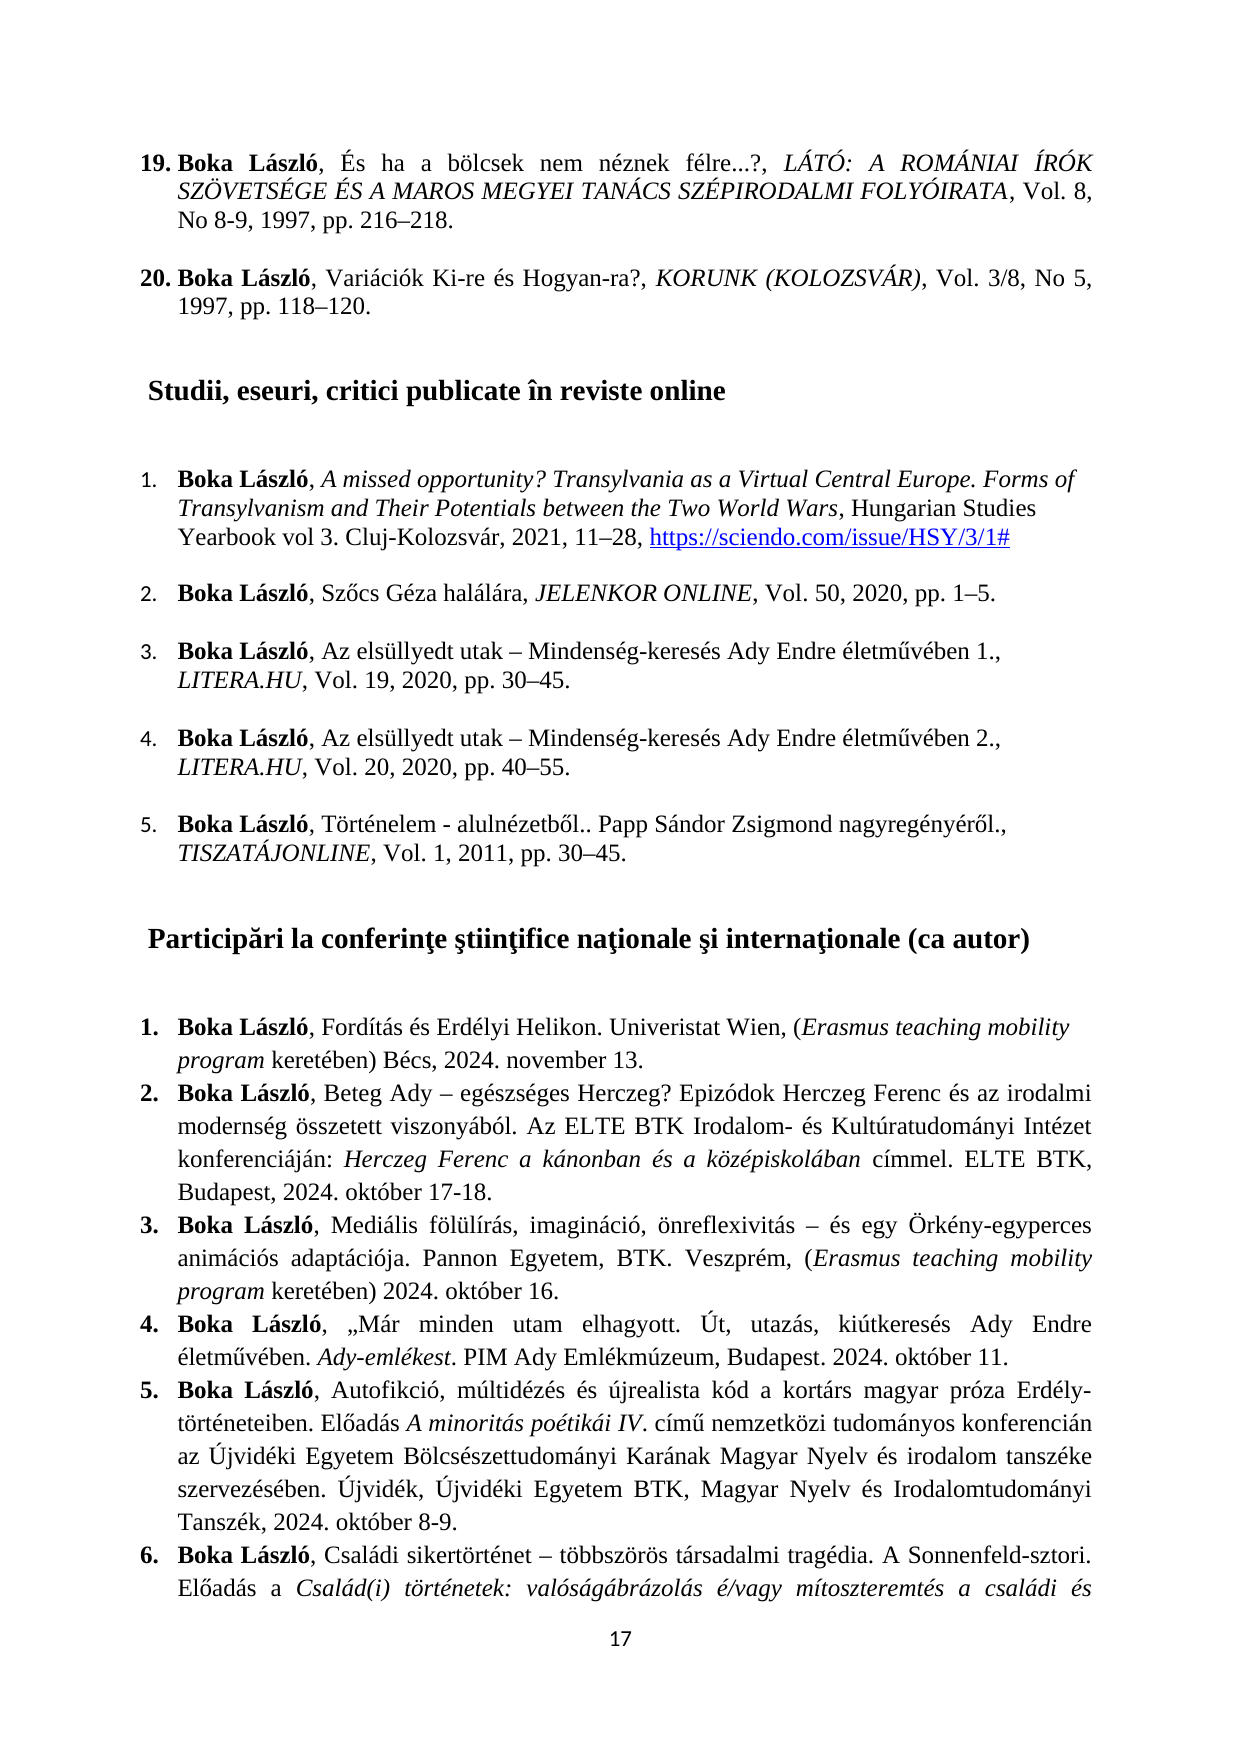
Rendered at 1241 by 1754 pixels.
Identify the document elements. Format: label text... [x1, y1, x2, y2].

list Boka László, Az elsüllyedt utak – Mindenség-keresés Ady Endre életművében 2., LITERA.HU, Vol. 20, 2020, pp. 40–55. [140, 723, 1093, 781]
list Boka László, Mediális fölülírás, imagináció, önreflexivitás – és egy Örkény-egyperces animációs adaptációja. Pannon Egyetem, BTK. Veszprém, (Erasmus teaching mobility program keretében) 2024. október 16. [140, 1210, 1093, 1305]
text Participări la conferinţe ştiinţifice naţionale şi internaţionale (ca autor) [148, 921, 1093, 987]
text Studii, eseuri, critici publicate în reviste online [148, 373, 1093, 439]
list Boka László, Autofikció, múltidézés és újrealista kód a kortárs magyar próza Erdély-történeteiben. Előadás A minoritás poétikái IV. című nemzetközi tudományos konferencián az Újvidéki Egyetem Bölcsészettudományi Karának Magyar Nyelv és irodalom tanszéke szervezésében. Újvidék, Újvidéki Egyetem BTK, Magyar Nyelv és Irodalomtudományi Tanszék, 2024. október 8-9. [140, 1375, 1093, 1536]
list Boka László, Variációk Ki-re és Hogyan-ra?, KORUNK (KOLOZSVÁR), Vol. 3/8, No 5, 1997, pp. 118–120. [140, 263, 1093, 320]
list Boka László, Fordítás és Erdélyi Helikon. Univeristat Wien, (Erasmus teaching mobility program keretében) Bécs, 2024. november 13. [140, 1012, 1093, 1073]
list Boka László, Beteg Ady – egészséges Herczeg? Epizódok Herczeg Ferenc és az irodalmi modernség összetett viszonyából. Az ELTE BTK Irodalom- és Kultúratudományi Intézet konferenciáján: Herczeg Ferenc a kánonban és a középiskolában címmel. ELTE BTK, Budapest, 2024. október 17-18. [140, 1078, 1093, 1206]
list Boka László, Történelem - alulnézetből.. Papp Sándor Zsigmond nagyregényéről., TISZATÁJONLINE, Vol. 1, 2011, pp. 30–45. [140, 809, 1093, 867]
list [140, 1540, 1093, 1602]
list Boka László, Az elsüllyedt utak – Mindenség-keresés Ady Endre életművében 1., LITERA.HU, Vol. 19, 2020, pp. 30–45. [140, 636, 1093, 694]
list Boka László, „Már minden utam elhagyott. Út, utazás, kiútkeresés Ady Endre életművében. Ady-emlékest. PIM Ady Emlékmúzeum, Budapest. 2024. október 11. [140, 1309, 1093, 1371]
list Boka László, Szőcs Géza halálára, JELENKOR ONLINE, Vol. 50, 2020, pp. 1–5. [140, 578, 1093, 607]
list Boka László, És ha a bölcsek nem néznek félre...?, LÁTÓ: A ROMÁNIAI ÍRÓK SZÖVETSÉGE ÉS A MAROS MEGYEI TANÁCS SZÉPIRODALMI FOLYÓIRATA, Vol. 8, No 8-9, 1997, pp. 216–218. [140, 148, 1093, 234]
list Boka László, A missed opportunity? Transylvania as a Virtual Central Europe. Forms of Transylvanism and Their Potentials between the Two World Wars, Hungarian Studies Yearbook vol 3. Cluj-Kolozsvár, 2021, 11–28, https://sciendo.com/issue/HSY/3/1# [140, 464, 1093, 550]
